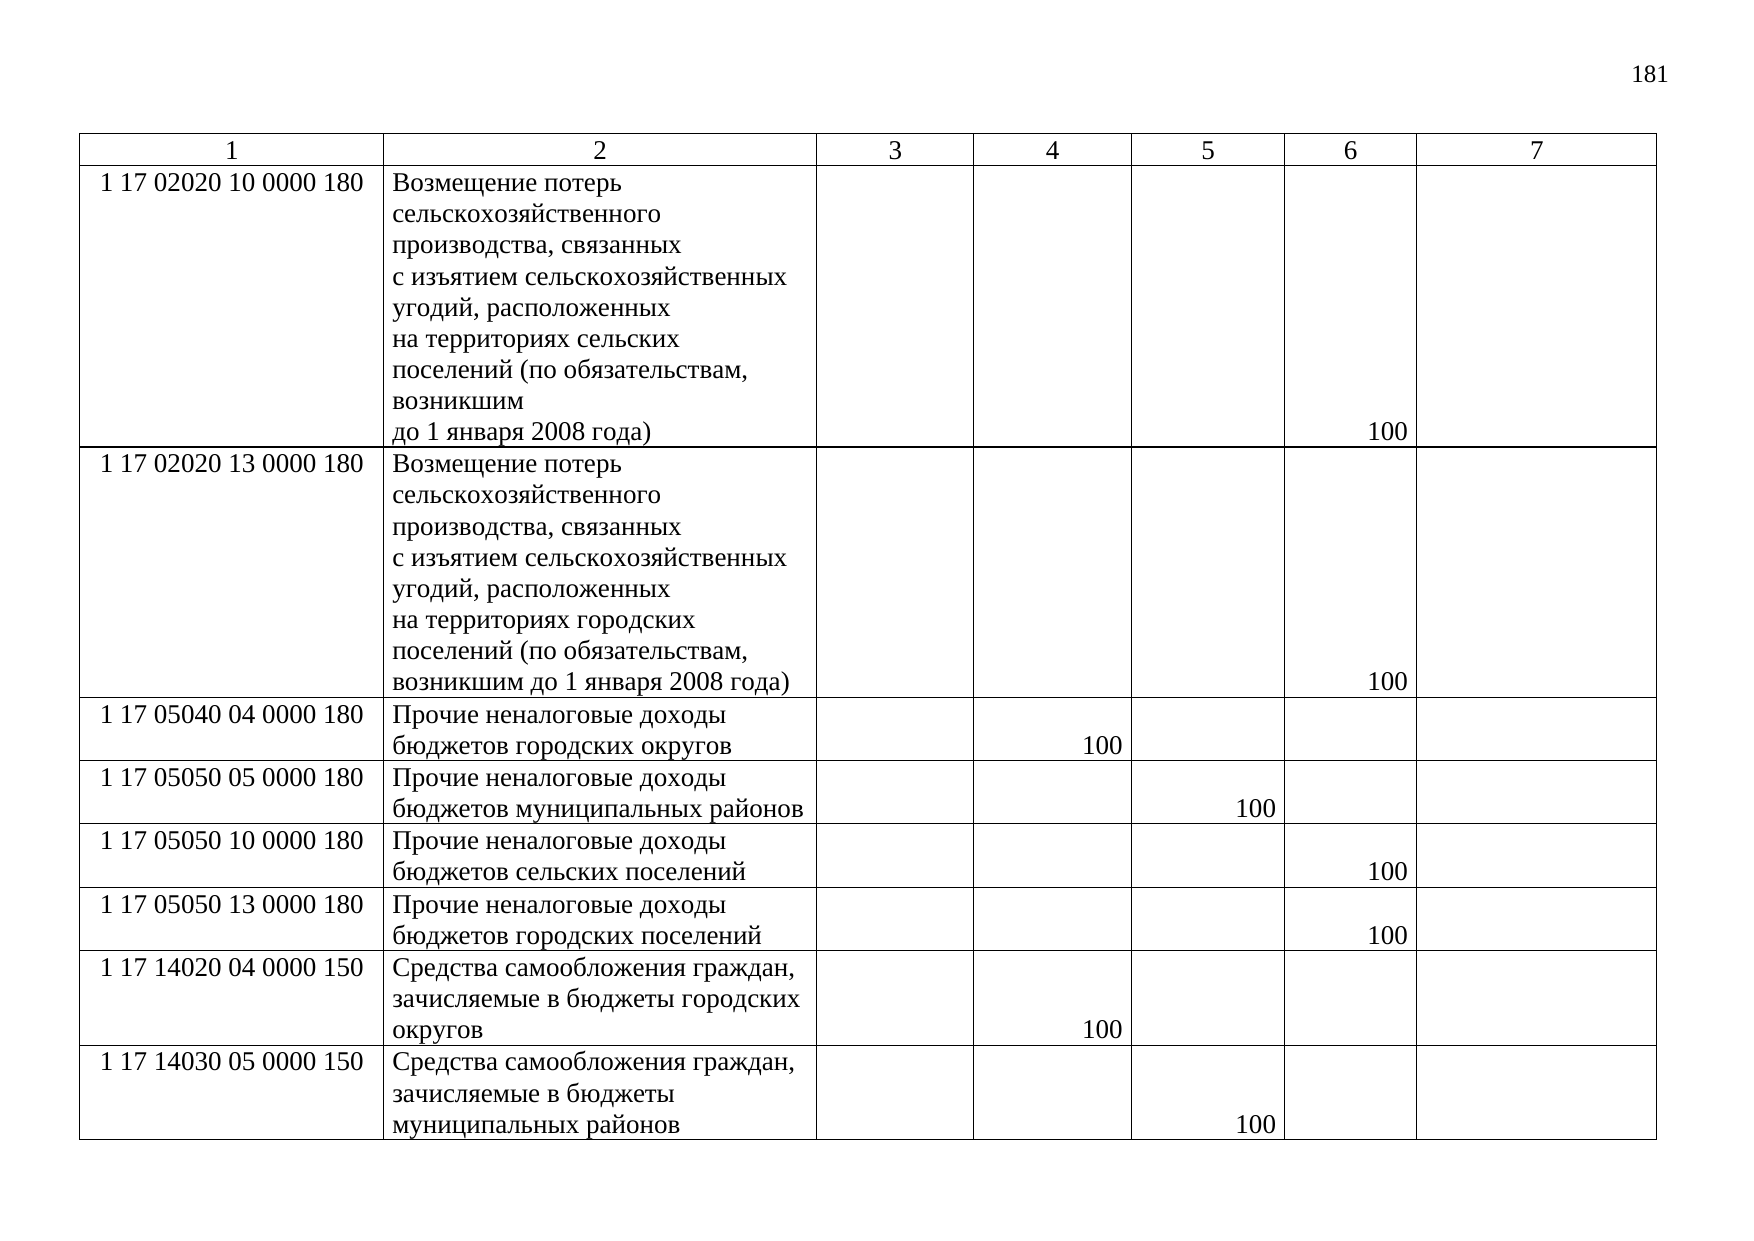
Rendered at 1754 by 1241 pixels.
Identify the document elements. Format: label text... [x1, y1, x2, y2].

table_cell 1 17 05040 04 0000 180 [80, 698, 383, 760]
table_cell [1132, 888, 1284, 950]
table_header 2 [384, 134, 816, 165]
table_cell [1417, 166, 1656, 446]
table_cell Прочие неналоговые доходы бюджетов сельских поселений [384, 824, 816, 887]
table_cell [1285, 951, 1416, 1044]
table_cell 100 [1285, 824, 1416, 887]
table_cell [1417, 824, 1656, 887]
table_cell [817, 448, 973, 697]
table_cell 100 [1285, 448, 1416, 697]
table_cell [974, 761, 1131, 823]
table_cell Возмещение потерь сельскохозяйственного производства, связанных с изъятием сельскохозяйственных угодий, расположенных на территориях городских поселений (по обязательствам, возникшим до 1 января 2008 года) [384, 448, 816, 697]
table_cell [1285, 1046, 1416, 1139]
table_cell Прочие неналоговые доходы бюджетов городских округов [384, 698, 816, 760]
table_cell 1 17 05050 10 0000 180 [80, 824, 383, 887]
table_cell Средства самообложения граждан, зачисляемые в бюджеты городских округов [384, 951, 816, 1044]
table_cell 100 [1132, 761, 1284, 823]
table_cell 100 [1285, 166, 1416, 446]
table_cell 1 17 02020 10 0000 180 [80, 166, 383, 446]
table_cell [974, 448, 1131, 697]
table_cell 100 [1132, 1046, 1284, 1139]
table_cell [1132, 698, 1284, 760]
table_cell 1 17 14020 04 0000 150 [80, 951, 383, 1044]
table_cell [974, 1046, 1131, 1139]
table_cell [1285, 761, 1416, 823]
table_cell [817, 824, 973, 887]
table_cell [1132, 824, 1284, 887]
table_cell [974, 888, 1131, 950]
table_cell 1 17 05050 13 0000 180 [80, 888, 383, 950]
table_cell [1417, 698, 1656, 760]
table_cell [817, 1046, 973, 1139]
table_cell 1 17 02020 13 0000 180 [80, 448, 383, 697]
table_cell Прочие неналоговые доходы бюджетов муниципальных районов [384, 761, 816, 823]
table_cell 100 [1285, 888, 1416, 950]
table_cell 1 17 14030 05 0000 150 [80, 1046, 383, 1139]
table_cell [1132, 448, 1284, 697]
table_header 6 [1285, 134, 1416, 165]
table_cell [817, 951, 973, 1044]
table_header 5 [1132, 134, 1284, 165]
table_cell [974, 166, 1131, 446]
table_cell Прочие неналоговые доходы бюджетов городских поселений [384, 888, 816, 950]
table_cell Возмещение потерь сельскохозяйственного производства, связанных с изъятием сельскохозяйственных угодий, расположенных на территориях сельских поселений (по обязательствам, возникшим до 1 января 2008 года) [384, 166, 816, 446]
table_cell 100 [974, 698, 1131, 760]
table_cell [1417, 1046, 1656, 1139]
table_cell [974, 824, 1131, 887]
table_header 7 [1417, 134, 1656, 165]
table_cell [1417, 888, 1656, 950]
table_cell 1 17 05050 05 0000 180 [80, 761, 383, 823]
table_cell Средства самообложения граждан, зачисляемые в бюджеты муниципальных районов [384, 1046, 816, 1139]
table_cell [817, 761, 973, 823]
table_cell [1132, 951, 1284, 1044]
table_cell [817, 698, 973, 760]
table_cell [1417, 761, 1656, 823]
table_header 1 [80, 134, 383, 165]
table_cell [1285, 698, 1416, 760]
table_cell [817, 888, 973, 950]
table_cell [817, 166, 973, 446]
table_header 4 [974, 134, 1131, 165]
table_header 3 [817, 134, 973, 165]
table_cell [1417, 951, 1656, 1044]
table_cell [1132, 166, 1284, 446]
table_cell 100 [974, 951, 1131, 1044]
table_cell [1417, 448, 1656, 697]
